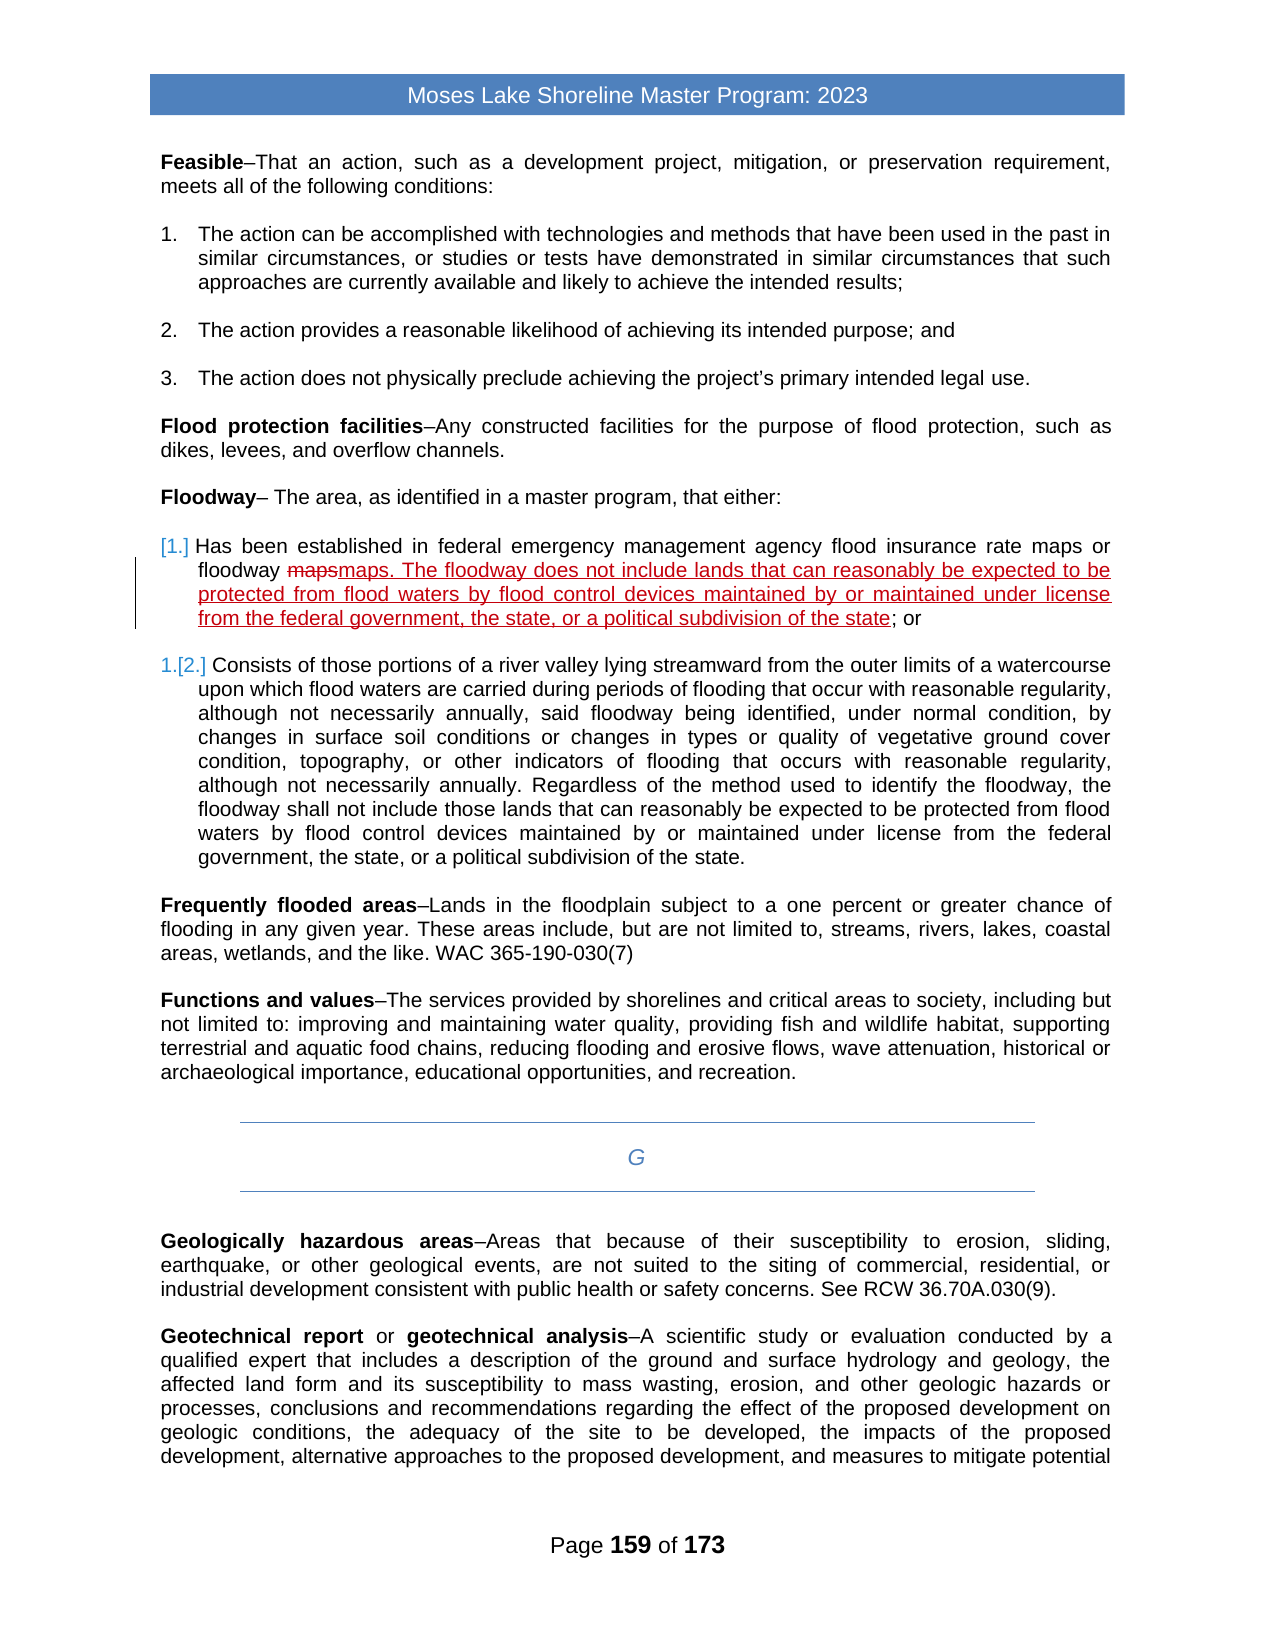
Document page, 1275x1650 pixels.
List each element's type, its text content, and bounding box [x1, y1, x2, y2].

text Geologically hazardous areas–Areas that because of their susceptibility to erosion, sliding, earthquake, or other geological events, are not suited to the siting of commercial, residential, or industrial development consistent with public health or safety concerns. See RCW 36.70A.030(9). [160, 1229, 1112, 1301]
list Consists of those portions of a river valley lying streamward from the outer limits of a watercourse upon which flood waters are carried during periods of flooding that occur with reasonable regularity, although not necessarily annually, said floodway being identified, under normal condition, by changes in surface soil conditions or changes in types or quality of vegetative ground cover condition, topography, or other indicators of flooding that occurs with reasonable regularity, although not necessarily annually. Regardless of the method used to identify the floodway, the floodway shall not include those lands that can reasonably be expected to be protected from flood waters by flood control devices maintained by or maintained under license from the federal government, the state, or a political subdivision of the state. [160, 653, 1113, 869]
list The action provides a reasonable likelihood of achieving its intended purpose; and [160, 318, 1125, 342]
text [160, 1324, 1113, 1468]
list The action can be accomplished with technologies and methods that have been used in the past in similar circumstances, or studies or tests have demonstrated in similar circumstances that such approaches are currently available and likely to achieve the intended results; [160, 222, 1112, 294]
text Floodway– The area, as identified in a master program, that either: [160, 485, 1125, 509]
list Has been established in federal emergency management agency flood insurance rate maps or floodway ; or [160, 533, 1112, 629]
list The action does not physically preclude achieving the project’s primary intended legal use. [160, 366, 1125, 390]
text Frequently flooded areas–Lands in the floodplain subject to a one percent or greater chance of flooding in any given year. These areas include, but are not limited to, streams, rivers, lakes, coastal areas, wetlands, and the like. WAC 365-190-030(7) [160, 893, 1112, 964]
text Functions and values–The services provided by shorelines and critical areas to society, including but not limited to: improving and maintaining water quality, providing fish and wildlife habitat, supporting terrestrial and aquatic food chains, reducing flooding and erosive flows, wave attenuation, historical or archaeological importance, educational opportunities, and recreation. [160, 988, 1112, 1084]
text Feasible–That an action, such as a development project, mitigation, or preservation requirement, meets all of the following conditions: [160, 150, 1112, 198]
text G [240, 1123, 1035, 1191]
text Flood protection facilities–Any constructed facilities for the purpose of flood protection, such as dikes, levees, and overflow channels. [160, 413, 1113, 461]
